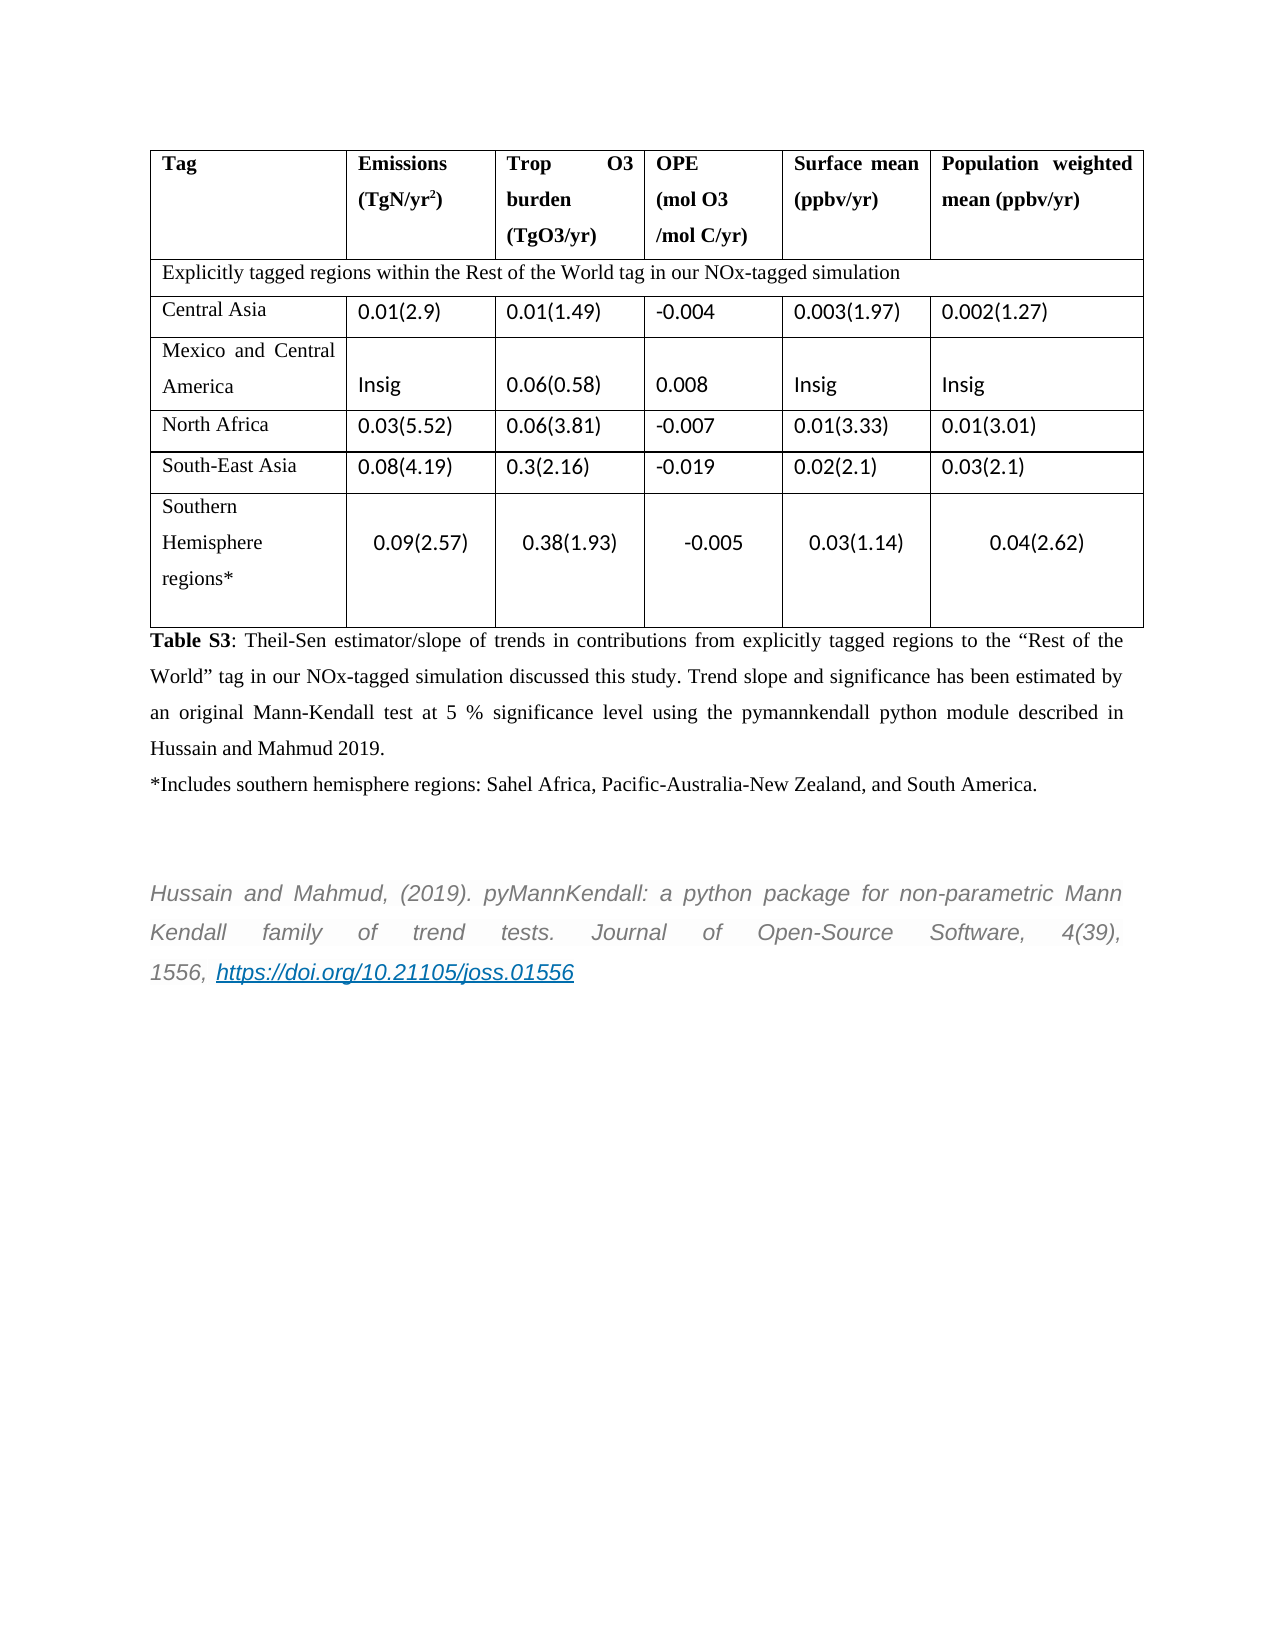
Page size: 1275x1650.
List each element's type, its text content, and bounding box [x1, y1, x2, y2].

table_cell -0.005 [645, 494, 782, 627]
table_cell Southern Hemisphere regions* [151, 494, 346, 627]
table_cell 0.38(1.93) [496, 494, 644, 627]
table_cell 0.03(1.14) [783, 494, 930, 627]
table_header Emissions (TgN/yr2) [347, 151, 495, 259]
table_header Surface mean (ppbv/yr) [783, 151, 930, 259]
table_cell North Africa [151, 411, 346, 451]
table_cell Insig [783, 338, 930, 410]
table_cell 0.03(2.1) [931, 453, 1143, 492]
table_cell Insig [931, 338, 1143, 410]
table_cell 0.06(0.58) [496, 338, 644, 410]
table_cell 0.06(3.81) [496, 411, 644, 451]
table_cell Explicitly tagged regions within the Rest of the World tag in our NOx-tagged simulation [151, 260, 1143, 296]
table_cell 0.03(5.52) [347, 411, 495, 451]
text Hussain and Mahmud, (2019). pyMannKendall: a python package for non-parametric Mann Kendall family of trend tests. Journal of Open-Source Software, 4(39), 1556, https://doi.org/10.21105/joss.01556 [150, 880, 1125, 985]
table_cell 0.08(4.19) [347, 453, 495, 492]
table_cell 0.008 [645, 338, 782, 410]
table_cell -0.019 [645, 453, 782, 492]
table_cell Mexico and Central America [151, 338, 346, 410]
table_header OPE (mol O3 /mol C/yr) [645, 151, 782, 259]
table_cell 0.01(2.9) [347, 297, 495, 337]
table_cell 0.003(1.97) [783, 297, 930, 337]
table_cell 0.01(3.01) [931, 411, 1143, 451]
table_cell Insig [347, 338, 495, 410]
table_cell 0.01(3.33) [783, 411, 930, 451]
table_cell 0.3(2.16) [496, 453, 644, 492]
table_cell 0.02(2.1) [783, 453, 930, 492]
text Table S3: Theil-Sen estimator/slope of trends in contributions from explicitly tagged regions to the “Rest of the World” tag in our NOx-tagged simulation discussed this study. Trend slope and significance has been estimated by an original Mann-Kendall test at 5 % significance level using the pymannkendall python module described in Hussain and Mahmud 2019. [150, 628, 1125, 760]
table_cell -0.007 [645, 411, 782, 451]
table_cell Central Asia [151, 297, 346, 337]
table_cell -0.004 [645, 297, 782, 337]
table_cell 0.04(2.62) [931, 494, 1143, 627]
table_header Population weighted mean (ppbv/yr) [931, 151, 1143, 259]
table_cell 0.01(1.49) [496, 297, 644, 337]
table_cell South-East Asia [151, 453, 346, 492]
table_header Tag [151, 151, 346, 259]
text *Includes southern hemisphere regions: Sahel Africa, Pacific-Australia-New Zealand, and South America. [150, 772, 1125, 796]
table_header Trop O3 burden (TgO3/yr) [496, 151, 644, 259]
table_cell 0.002(1.27) [931, 297, 1143, 337]
table_cell 0.09(2.57) [347, 494, 495, 627]
